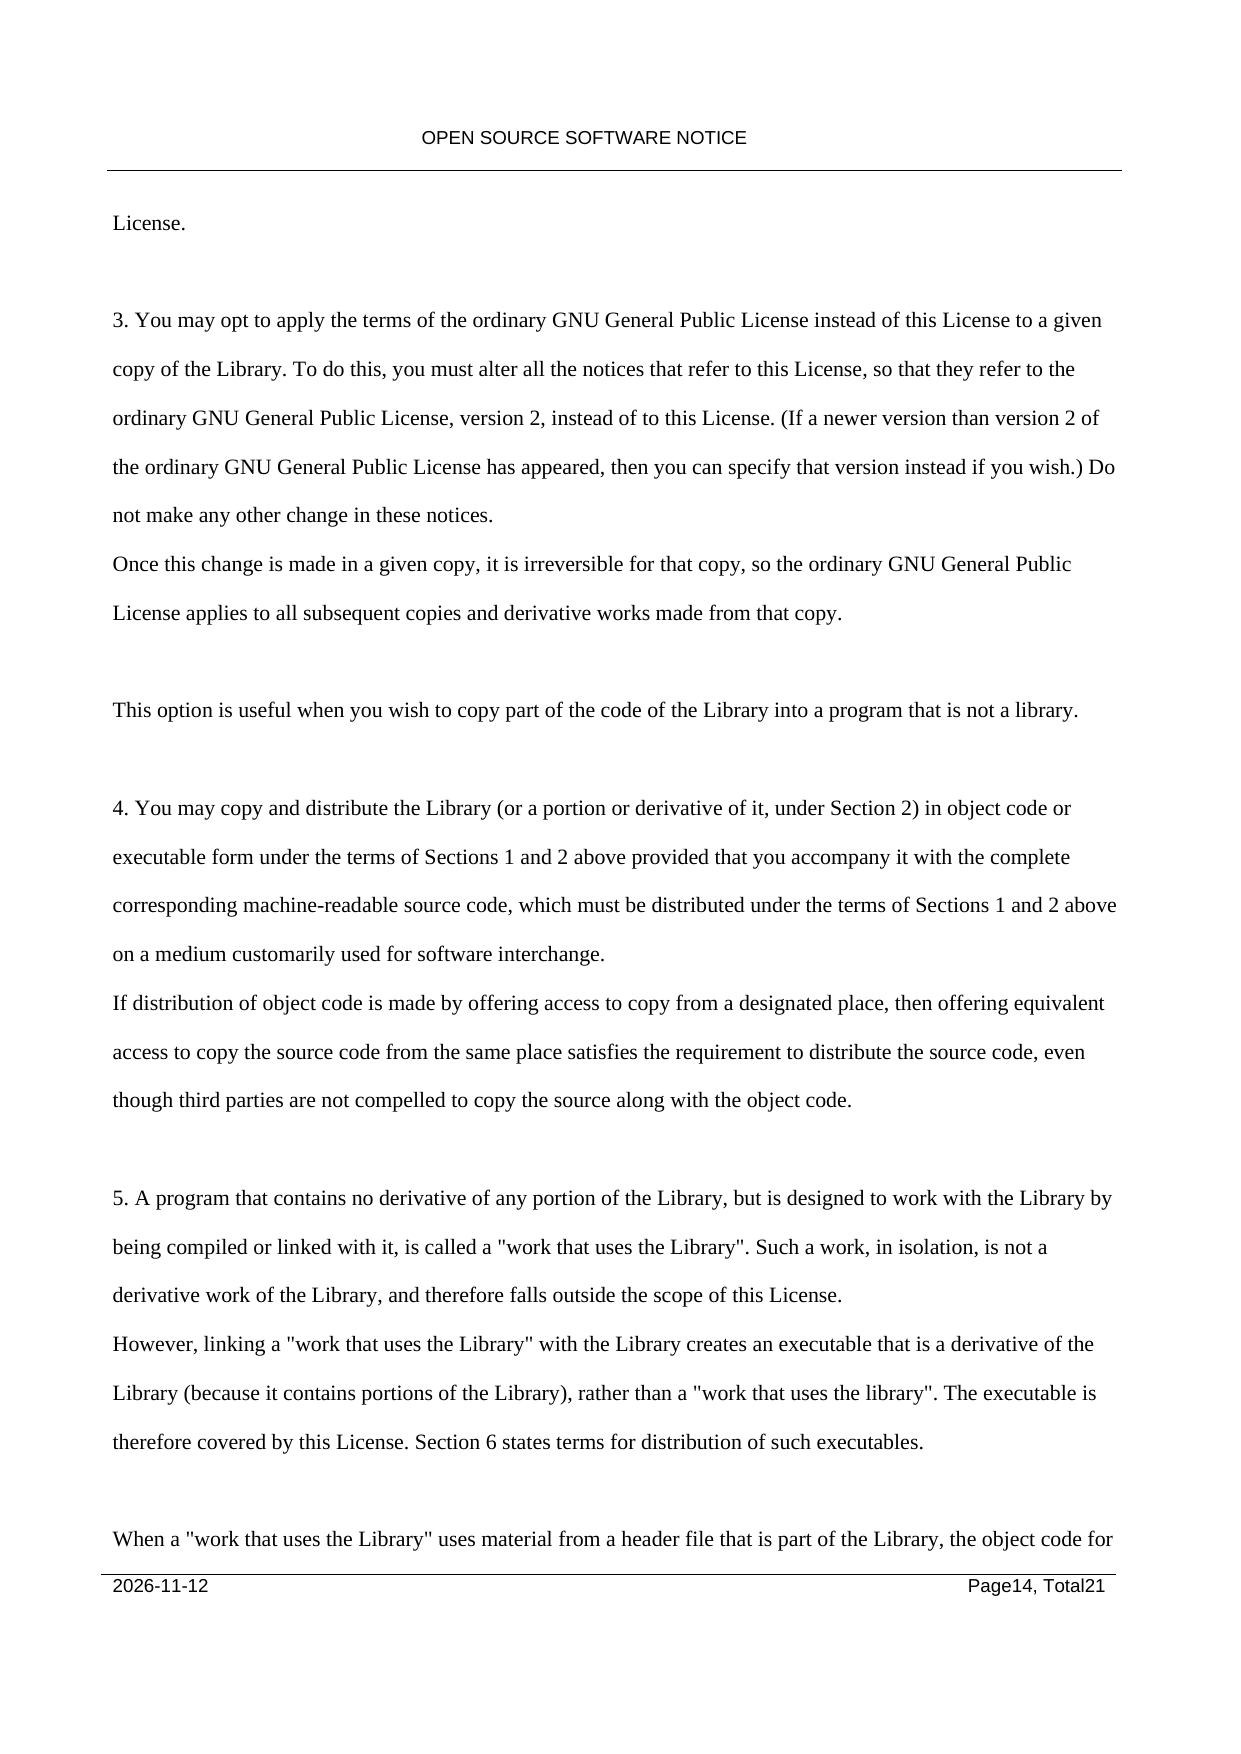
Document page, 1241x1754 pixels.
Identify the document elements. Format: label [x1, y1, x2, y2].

text [112, 206, 1128, 1555]
